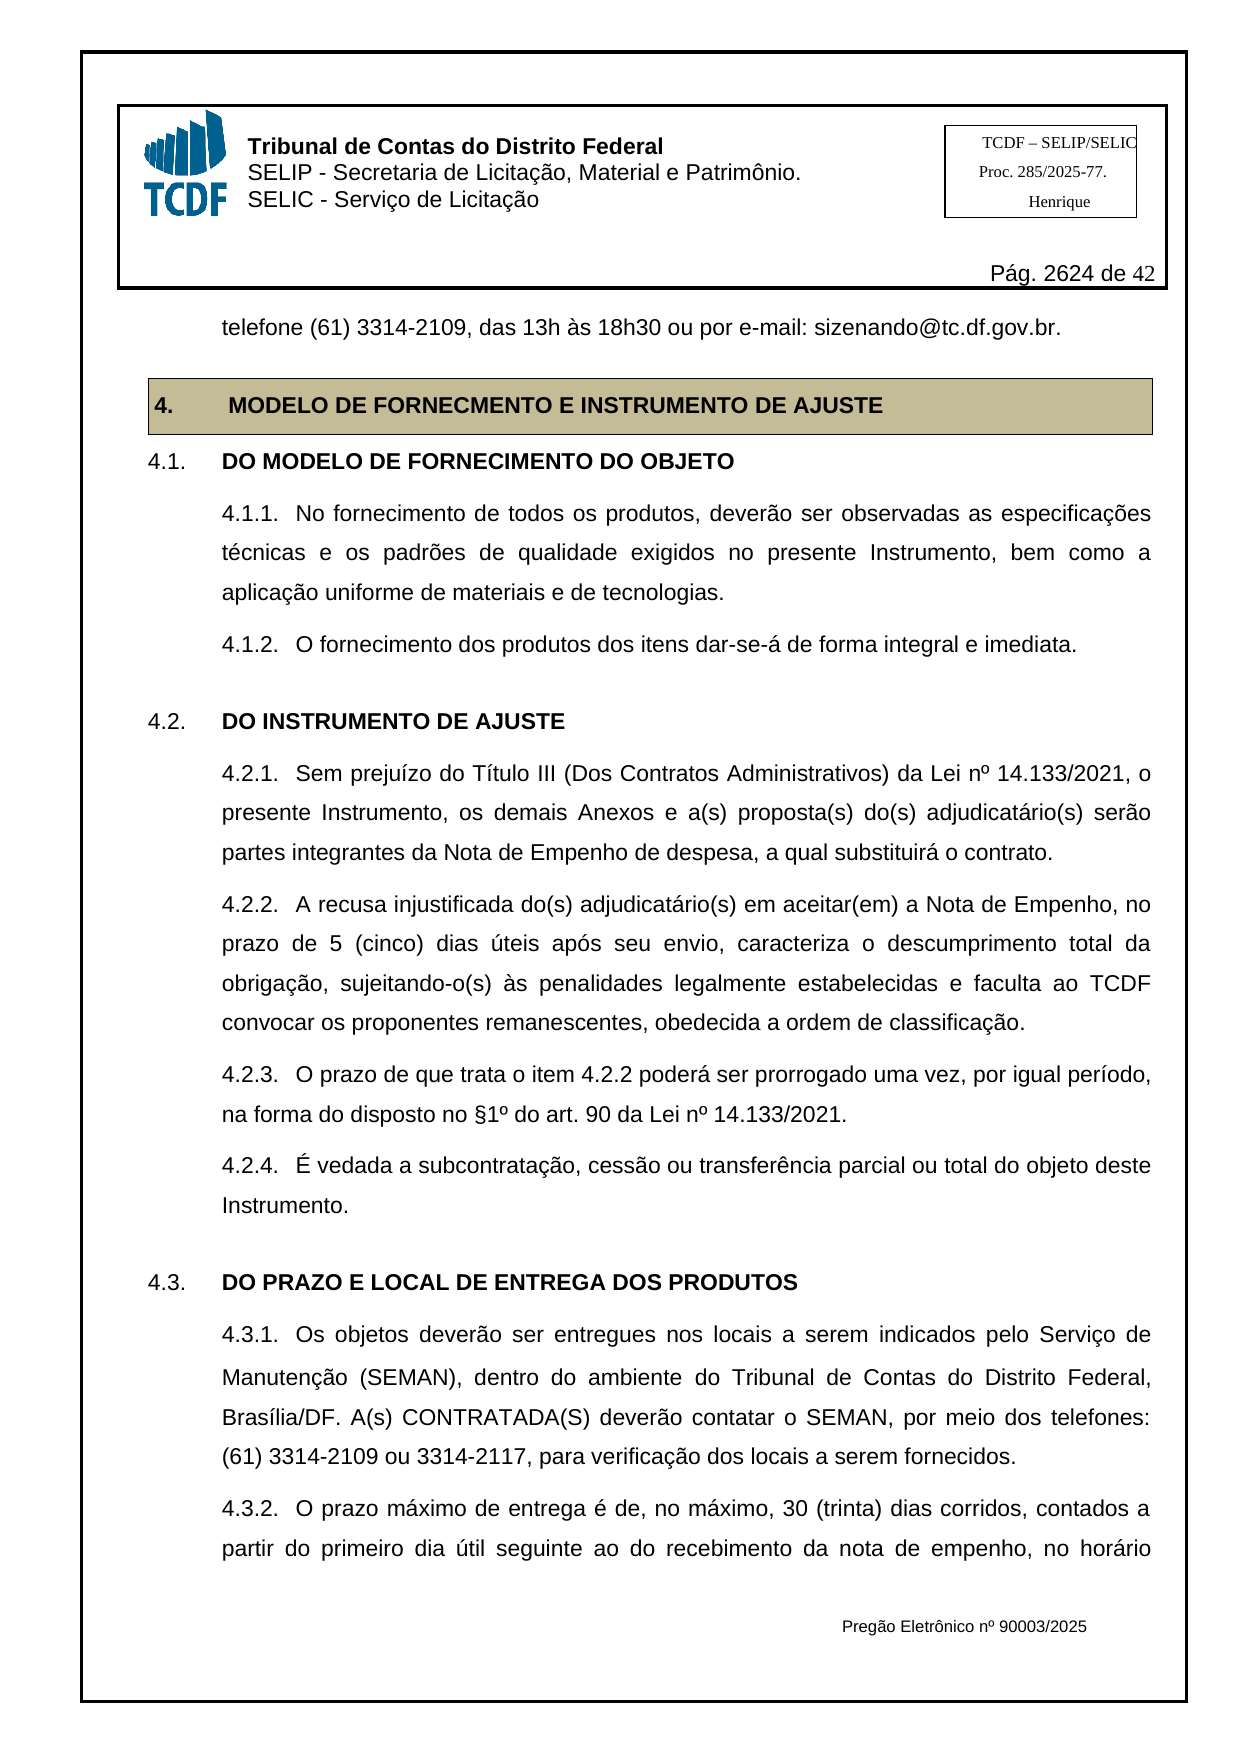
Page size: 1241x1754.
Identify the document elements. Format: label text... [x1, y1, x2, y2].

list No fornecimento de todos os produtos, deverão ser observadas as especificações técnicas e os padrões de qualidade exigidos no presente Instrumento, bem como a aplicação uniforme de materiais e de tecnologias. [222, 500, 1152, 605]
list Sem prejuízo do Título III (Dos Contratos Administrativos) da Lei nº 14.133/2021, o presente Instrumento, os demais Anexos e a(s) proposta(s) do(s) adjudicatário(s) serão partes integrantes da Nota de Empenho de despesa, a qual substituirá o contrato. [222, 760, 1152, 865]
list É vedada a subcontratação, cessão ou transferência parcial ou total do objeto deste Instrumento. [222, 1152, 1152, 1218]
list DO PRAZO E LOCAL DE ENTREGA DOS PRODUTOS [148, 1269, 1152, 1295]
table_header MODELO DE FORNECMENTO E INSTRUMENTO DE AJUSTE [149, 379, 1152, 434]
list DO MODELO DE FORNECIMENTO DO OBJETO [148, 448, 1152, 474]
list Os objetos deverão ser entregues nos locais a serem indicados pelo Serviço de Manutenção (SEMAN), dentro do ambiente do Tribunal de Contas do Distrito Federal, Brasília/DF. A(s) CONTRATADA(S) deverão contatar o SEMAN, por meio dos telefones: (61) 3314-2109 ou 3314-2117, para verificação dos locais a serem fornecidos. [222, 1321, 1152, 1469]
list O prazo de que trata o item 4.2.2 poderá ser prorrogado uma vez, por igual período, na forma do disposto no §1º do art. 90 da Lei nº 14.133/2021. [222, 1061, 1152, 1127]
list O fornecimento dos produtos dos itens dar-se-á de forma integral e imediata. [222, 631, 1152, 657]
picture [129, 107, 241, 218]
list DO INSTRUMENTO DE AJUSTE [148, 708, 1152, 734]
list A recusa injustificada do(s) adjudicatário(s) em aceitar(em) a Nota de Empenho, no prazo de 5 (cinco) dias úteis após seu envio, caracteriza o descumprimento total da obrigação, sujeitando-o(s) às penalidades legalmente estabelecidas e faculta ao TCDF convocar os proponentes remanescentes, obedecida a ordem de classificação. [222, 891, 1152, 1035]
